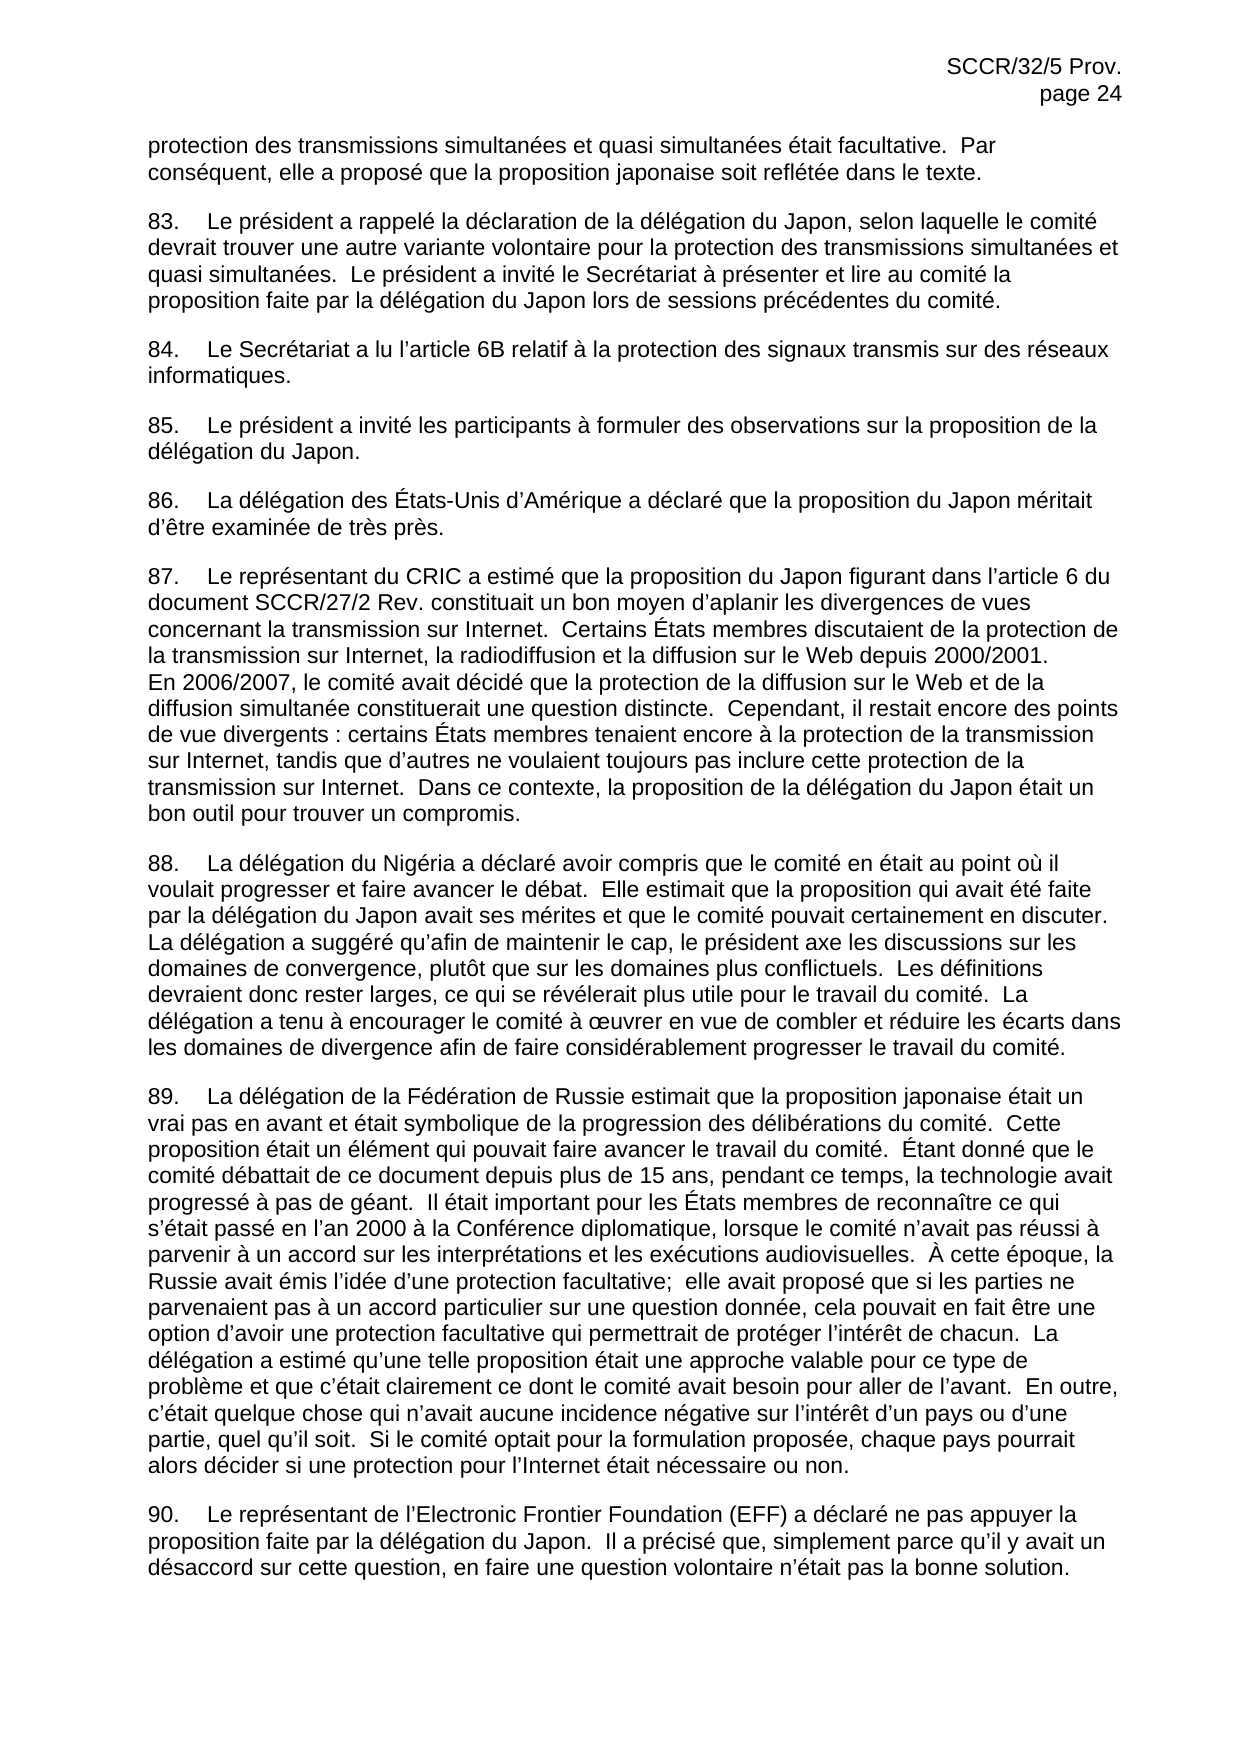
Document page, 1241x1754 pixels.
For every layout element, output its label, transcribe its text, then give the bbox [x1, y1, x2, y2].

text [148, 132, 1122, 185]
text La délégation du Nigéria a déclaré avoir compris que le comité en était au point où il voulait progresser et faire avancer le débat. Elle estimait que la proposition qui avait été faite par la délégation du Japon avait ses mérites et que le comité pouvait certainement en discuter. La délégation a suggéré qu’afin de maintenir le cap, le président axe les discussions sur les domaines de convergence, plutôt que sur les domaines plus conflictuels. Les définitions devraient donc rester larges, ce qui se révélerait plus utile pour le travail du comité. La délégation a tenu à encourager le comité à œuvrer en vue de combler et réduire les écarts dans les domaines de divergence afin de faire considérablement progresser le travail du comité. [148, 849, 1122, 1060]
text Le Secrétariat a lu l’article 6B relatif à la protection des signaux transmis sur des réseaux informatiques. [148, 336, 1122, 389]
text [148, 1501, 1122, 1581]
text La délégation des États-Unis d’Amérique a déclaré que la proposition du Japon méritait d’être examinée de très près. [148, 487, 1122, 540]
text Le président a invité les participants à formuler des observations sur la proposition de la délégation du Japon. [148, 412, 1122, 464]
text Le président a rappelé la déclaration de la délégation du Japon, selon laquelle le comité devrait trouver une autre variante volontaire pour la protection des transmissions simultanées et quasi simultanées. Le président a invité le Secrétariat à présenter et lire au comité la proposition faite par la délégation du Japon lors de sessions précédentes du comité. [148, 208, 1122, 313]
text La délégation de la Fédération de Russie estimait que la proposition japonaise était un vrai pas en avant et était symbolique de la progression des délibérations du comité. Cette proposition était un élément qui pouvait faire avancer le travail du comité. Étant donné que le comité débattait de ce document depuis plus de 15 ans, pendant ce temps, la technologie avait progressé à pas de géant. Il était important pour les États membres de reconnaître ce qui s’était passé en l’an 2000 à la Conférence diplomatique, lorsque le comité n’avait pas réussi à parvenir à un accord sur les interprétations et les exécutions audiovisuelles. À cette époque, la Russie avait émis l’idée d’une protection facultative; elle avait proposé que si les parties ne parvenaient pas à un accord particulier sur une question donnée, cela pouvait en fait être une option d’avoir une protection facultative qui permettrait de protéger l’intérêt de chacun. La délégation a estimé qu’une telle proposition était une approche valable pour ce type de problème et que c’était clairement ce dont le comité avait besoin pour aller de l’avant. En outre, c’était quelque chose qui n’avait aucune incidence négative sur l’intérêt d’un pays ou d’une partie, quel qu’il soit. Si le comité optait pour la formulation proposée, chaque pays pourrait alors décider si une protection pour l’Internet était nécessaire ou non. [148, 1083, 1122, 1478]
text Le représentant du CRIC a estimé que la proposition du Japon figurant dans l’article 6 du document SCCR/27/2 Rev. constituait un bon moyen d’aplanir les divergences de vues concernant la transmission sur Internet. Certains États membres discutaient de la protection de la transmission sur Internet, la radiodiffusion et la diffusion sur le Web depuis 2000/2001. En 2006/2007, le comité avait décidé que la protection de la diffusion sur le Web et de la diffusion simultanée constituerait une question distincte. Cependant, il restait encore des points de vue divergents : certains États membres tenaient encore à la protection de la transmission sur Internet, tandis que d’autres ne voulaient toujours pas inclure cette protection de la transmission sur Internet. Dans ce contexte, la proposition de la délégation du Japon était un bon outil pour trouver un compromis. [148, 563, 1122, 827]
